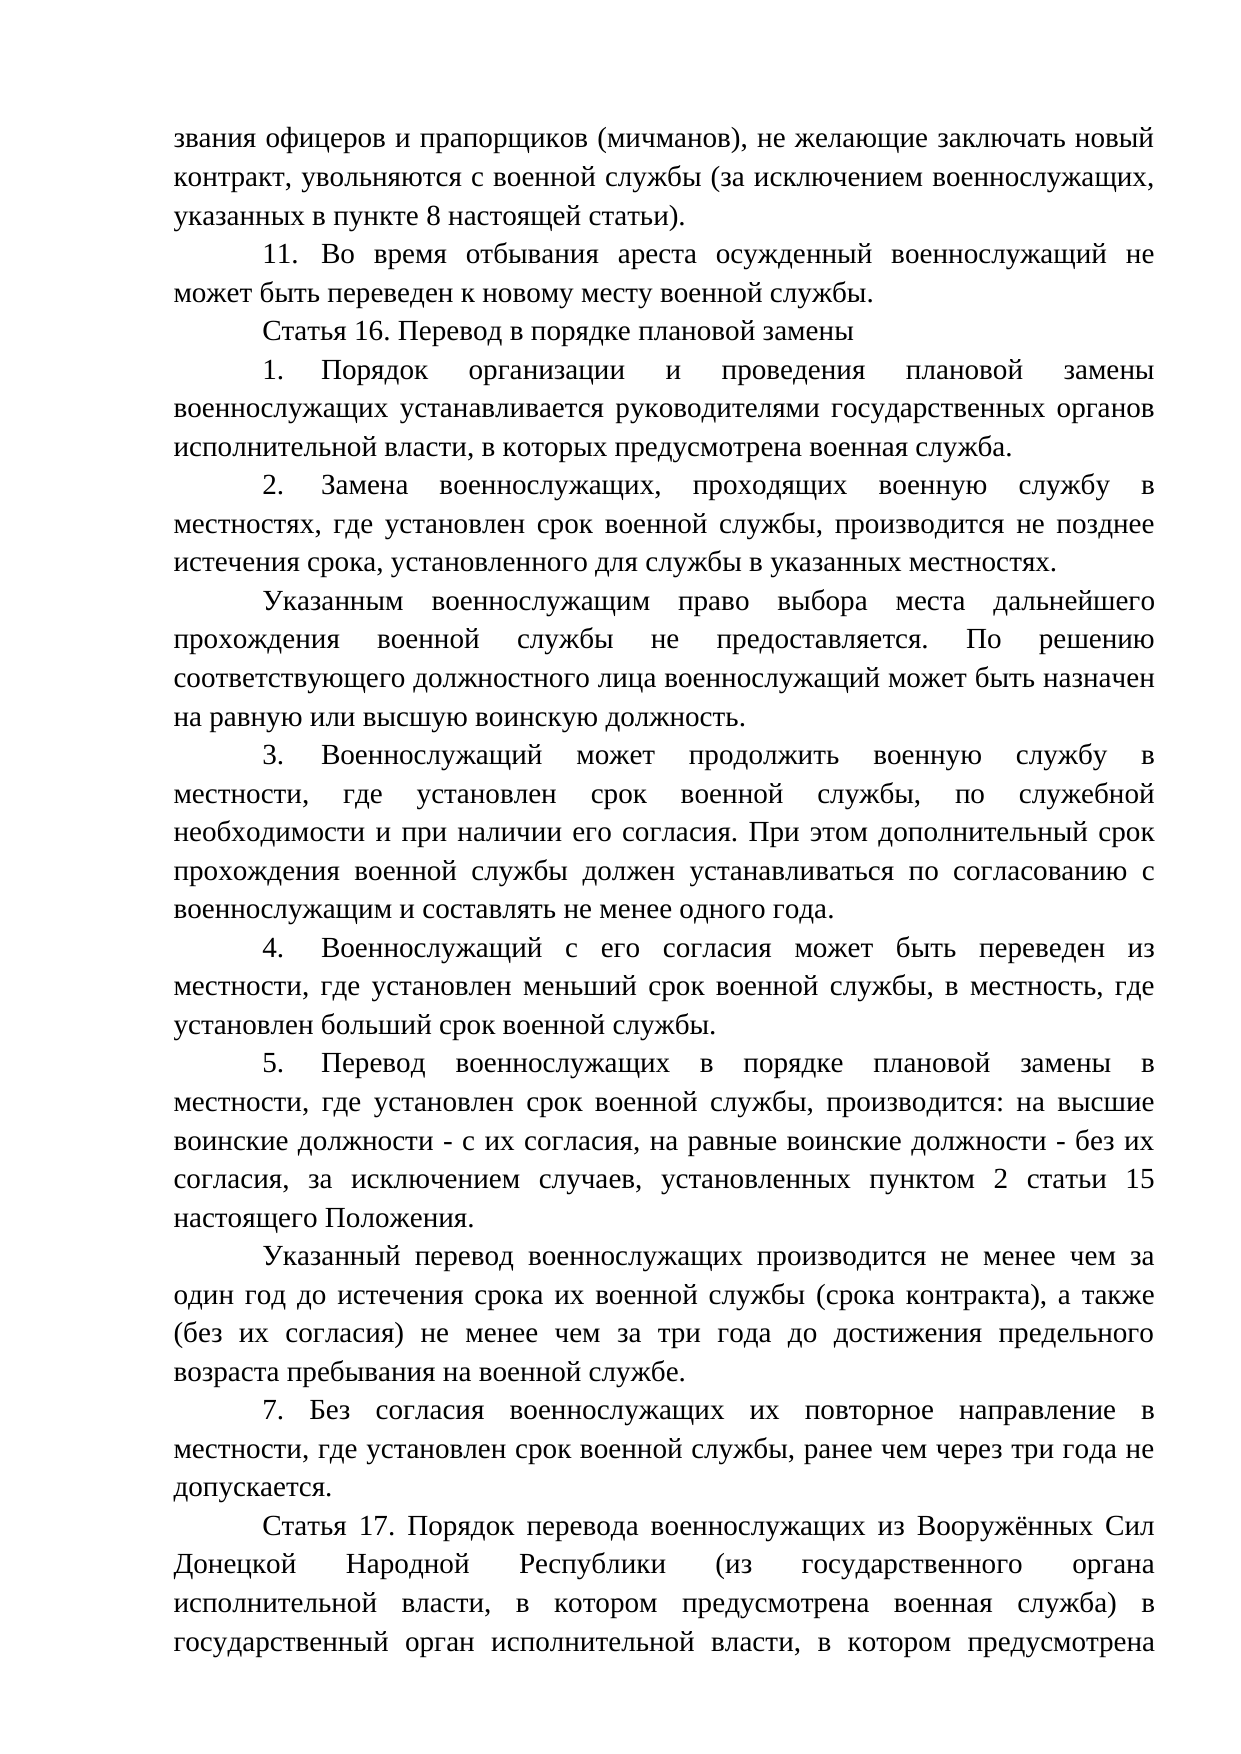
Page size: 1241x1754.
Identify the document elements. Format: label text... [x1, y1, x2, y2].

list Военнослужащий с его согласия может быть переведен из местности, где установлен меньший срок военной службы, в местность, где установлен больший срок военной службы. [173, 930, 1156, 1041]
list Военнослужащий может продолжить военную службу в местности, где установлен срок военной службы, по служебной необходимости и при наличии его согласия. При этом дополнительный срок прохождения военной службы должен устанавливаться по согласованию с военнослужащим и составлять не менее одного года. [173, 737, 1156, 925]
text 7. Без согласия военнослужащих их повторное направление в местности, где установлен срок военной службы, ранее чем через три года не допускается. [173, 1392, 1156, 1503]
list Замена военнослужащих, проходящих военную службу в местностях, где установлен срок военной службы, производится не позднее истечения срока, установленного для службы в указанных местностях. [173, 467, 1156, 578]
list Перевод военнослужащих в порядке плановой замены в местности, где установлен срок военной службы, производится: на высшие воинские должности - с их согласия, на равные воинские должности - без их согласия, за исключением случаев, установленных пунктом 2 статьи 15 настоящего Положения. [173, 1046, 1156, 1233]
text Указанным военнослужащим право выбора места дальнейшего прохождения военной службы не предоставляется. По решению соответствующего должностного лица военнослужащий может быть назначен на равную или высшую воинскую должность. [173, 583, 1156, 732]
list Во время отбывания ареста осужденный военнослужащий не может быть переведен к новому месту военной службы. [173, 236, 1156, 308]
text Указанный перевод военнослужащих производится не менее чем за один год до истечения срока их военной службы (срока контракта), а также (без их согласия) не менее чем за три года до достижения предельного возраста пребывания на военной службе. [173, 1238, 1156, 1387]
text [173, 121, 1156, 231]
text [173, 1508, 1156, 1657]
text Статья 16. Перевод в порядке плановой замены [173, 313, 1156, 347]
list Порядок организации и проведения плановой замены военнослужащих устанавливается руководителями государственных органов исполнительной власти, в которых предусмотрена военная служба. [173, 352, 1156, 462]
